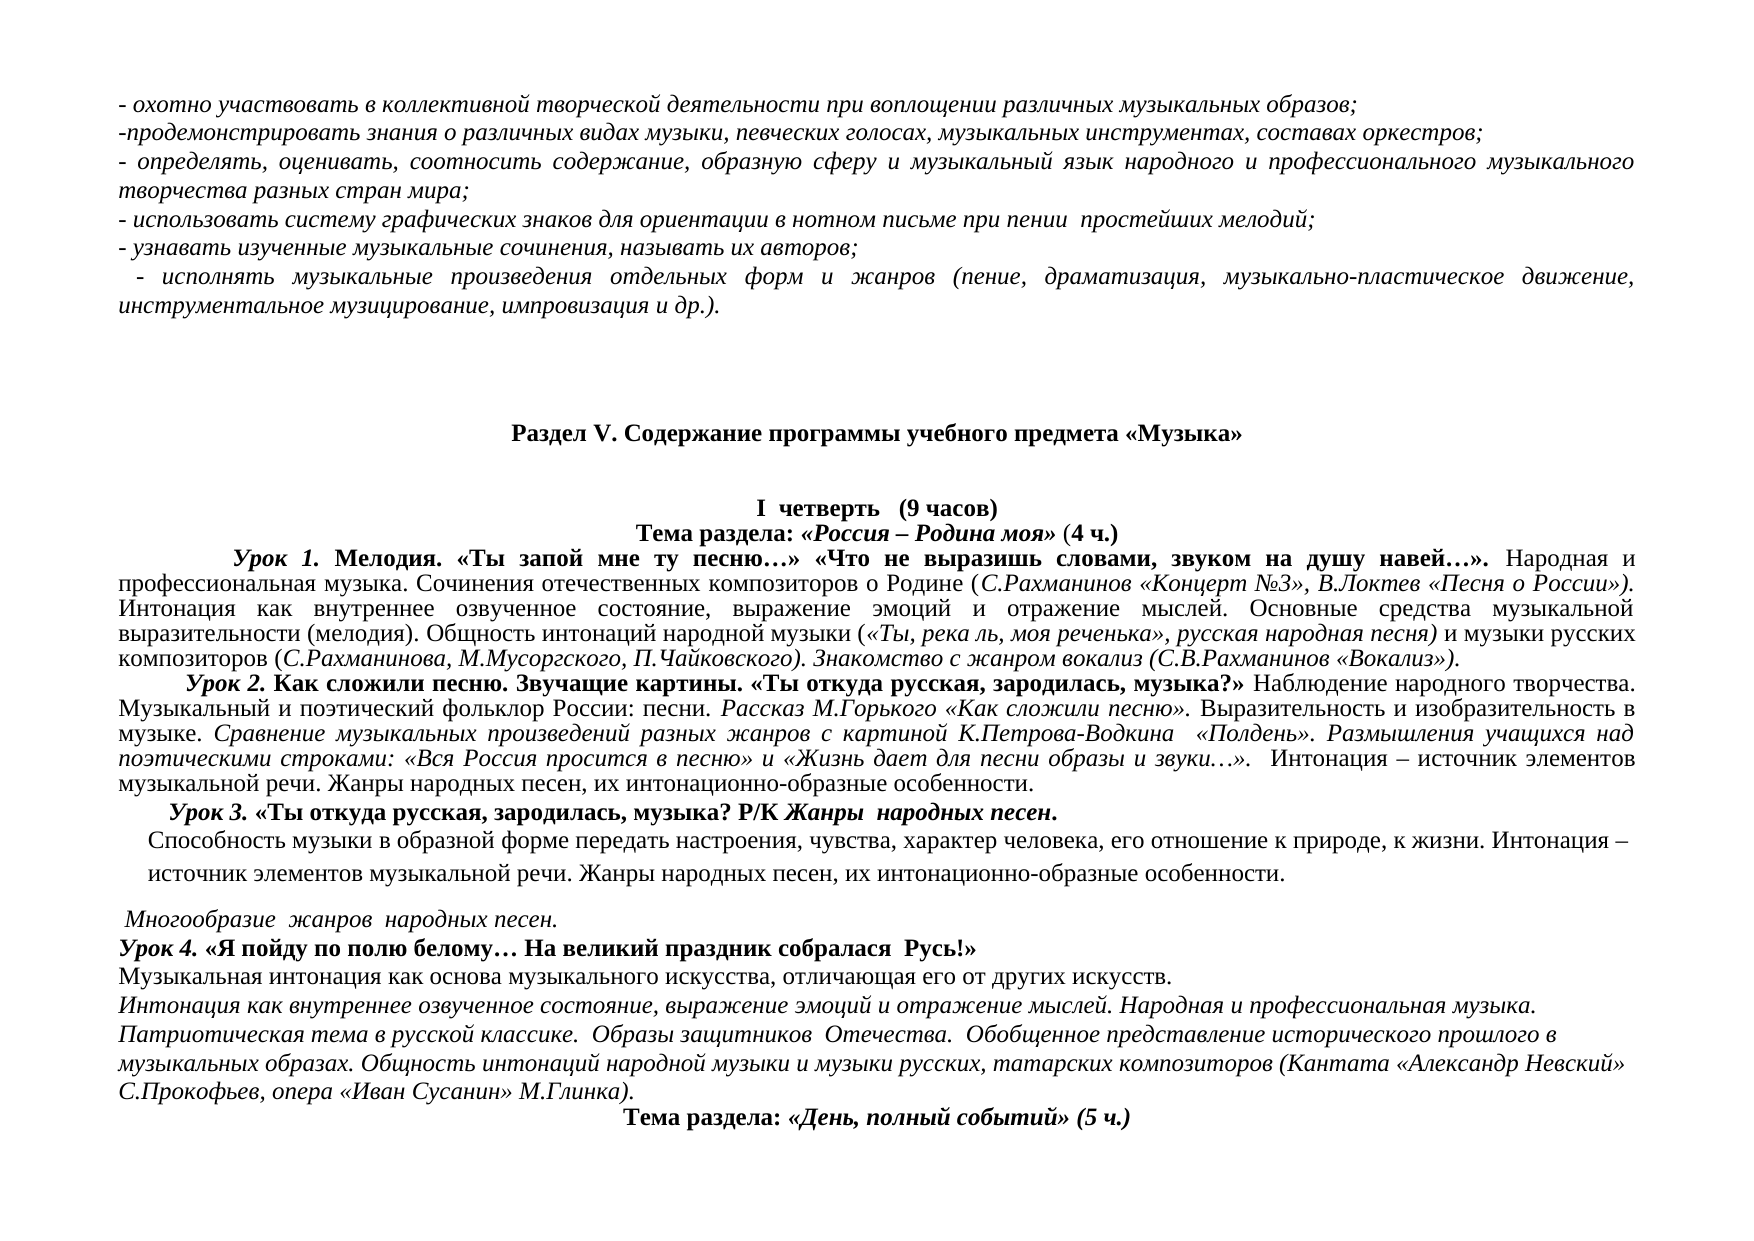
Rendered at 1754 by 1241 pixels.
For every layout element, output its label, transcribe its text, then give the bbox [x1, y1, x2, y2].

text Урок 4. «Я пойду по полю белому… На великий праздник собралася Русь!» [118, 933, 1636, 961]
text -продемонстрировать знания о различных видах музыки, певческих голосах, музыкальных инструментах, составах оркестров; [118, 117, 1636, 146]
text - исполнять музыкальные произведения отдельных форм и жанров (пение, драматизация, музыкально-пластическое движение, инструментальное музицирование, импровизация и др.). [118, 261, 1636, 319]
text Урок 3. «Ты откуда русская, зародилась, музыка? Р/К Жанры народных песен. [118, 797, 1636, 825]
text Тема раздела: «Россия – Родина моя» (4 ч.) [118, 522, 1636, 547]
text - определять, оценивать, соотносить содержание, образную сферу и музыкальный язык народного и профессионального музыкального творчества разных стран мира; [118, 146, 1636, 204]
text - охотно участвовать в коллективной творческой деятельности при воплощении различных музыкальных образов; [118, 89, 1636, 117]
text Урок 2. Как сложили песню. Звучащие картины. «Ты откуда русская, зародилась, музыка?» Наблюдение народного творчества. Музыкальный и поэтический фольклор России: песни. Рассказ М.Горького «Как сложили песню». Выразительность и изобразительность в музыке. Сравнение музыкальных произведений разных жанров с картиной К.Петрова-Водкина «Полдень». Размышления учащихся над поэтическими строками: «Вся Россия просится в песню» и «Жизнь дает для песни образы и звуки…». Интонация – источник элементов музыкальной речи. Жанры народных песен, их интонационно-образные особенности. [118, 672, 1636, 797]
text Патриотическая тема в русской классике. Образы защитников Отечества. Обобщенное представление исторического прошлого в музыкальных образах. Общность интонаций народной музыки и музыки русских, татарских композиторов (Кантата «Александр Невский» С.Прокофьев, опера «Иван Сусанин» М.Глинка). [118, 1019, 1636, 1105]
text I четверть (9 часов) [118, 497, 1636, 522]
text Способность музыки в образной форме передать настроения, чувства, характер человека, его отношение к природе, к жизни. Интонация – источник элементов музыкальной речи. Жанры народных песен, их интонационно-образные особенности. [148, 825, 1636, 887]
text Урок 1. Мелодия. «Ты запой мне ту песню…» «Что не выразишь словами, звуком на душу навей…». Народная и профессиональная музыка. Сочинения отечественных композиторов о Родине (С.Рахманинов «Концерт №3», В.Локтев «Песня о России»). Интонация как внутреннее озвученное состояние, выражение эмоций и отражение мыслей. Основные средства музыкальной выразительности (мелодия). Общность интонаций народной музыки («Ты, река ль, моя реченька», русская народная песня) и музыки русских композиторов (С.Рахманинова, М.Мусоргского, П.Чайковского). Знакомство с жанром вокализ (С.В.Рахманинов «Вокализ»). [118, 547, 1636, 672]
text Интонация как внутреннее озвученное состояние, выражение эмоций и отражение мыслей. Народная и профессиональная музыка. [118, 990, 1636, 1019]
text Многообразие жанров народных песен. [118, 904, 1636, 933]
text - использовать систему графических знаков для ориентации в нотном письме при пении простейших мелодий; [118, 204, 1636, 232]
text Музыкальная интонация как основа музыкального искусства, отличающая его от других искусств. [118, 961, 1636, 990]
text Раздел V. Содержание программы учебного предмета «Музыка» [118, 422, 1636, 447]
text - узнавать изученные музыкальные сочинения, называть их авторов; [118, 232, 1636, 261]
text Тема раздела: «День, полный событий» (5 ч.) [118, 1105, 1636, 1130]
